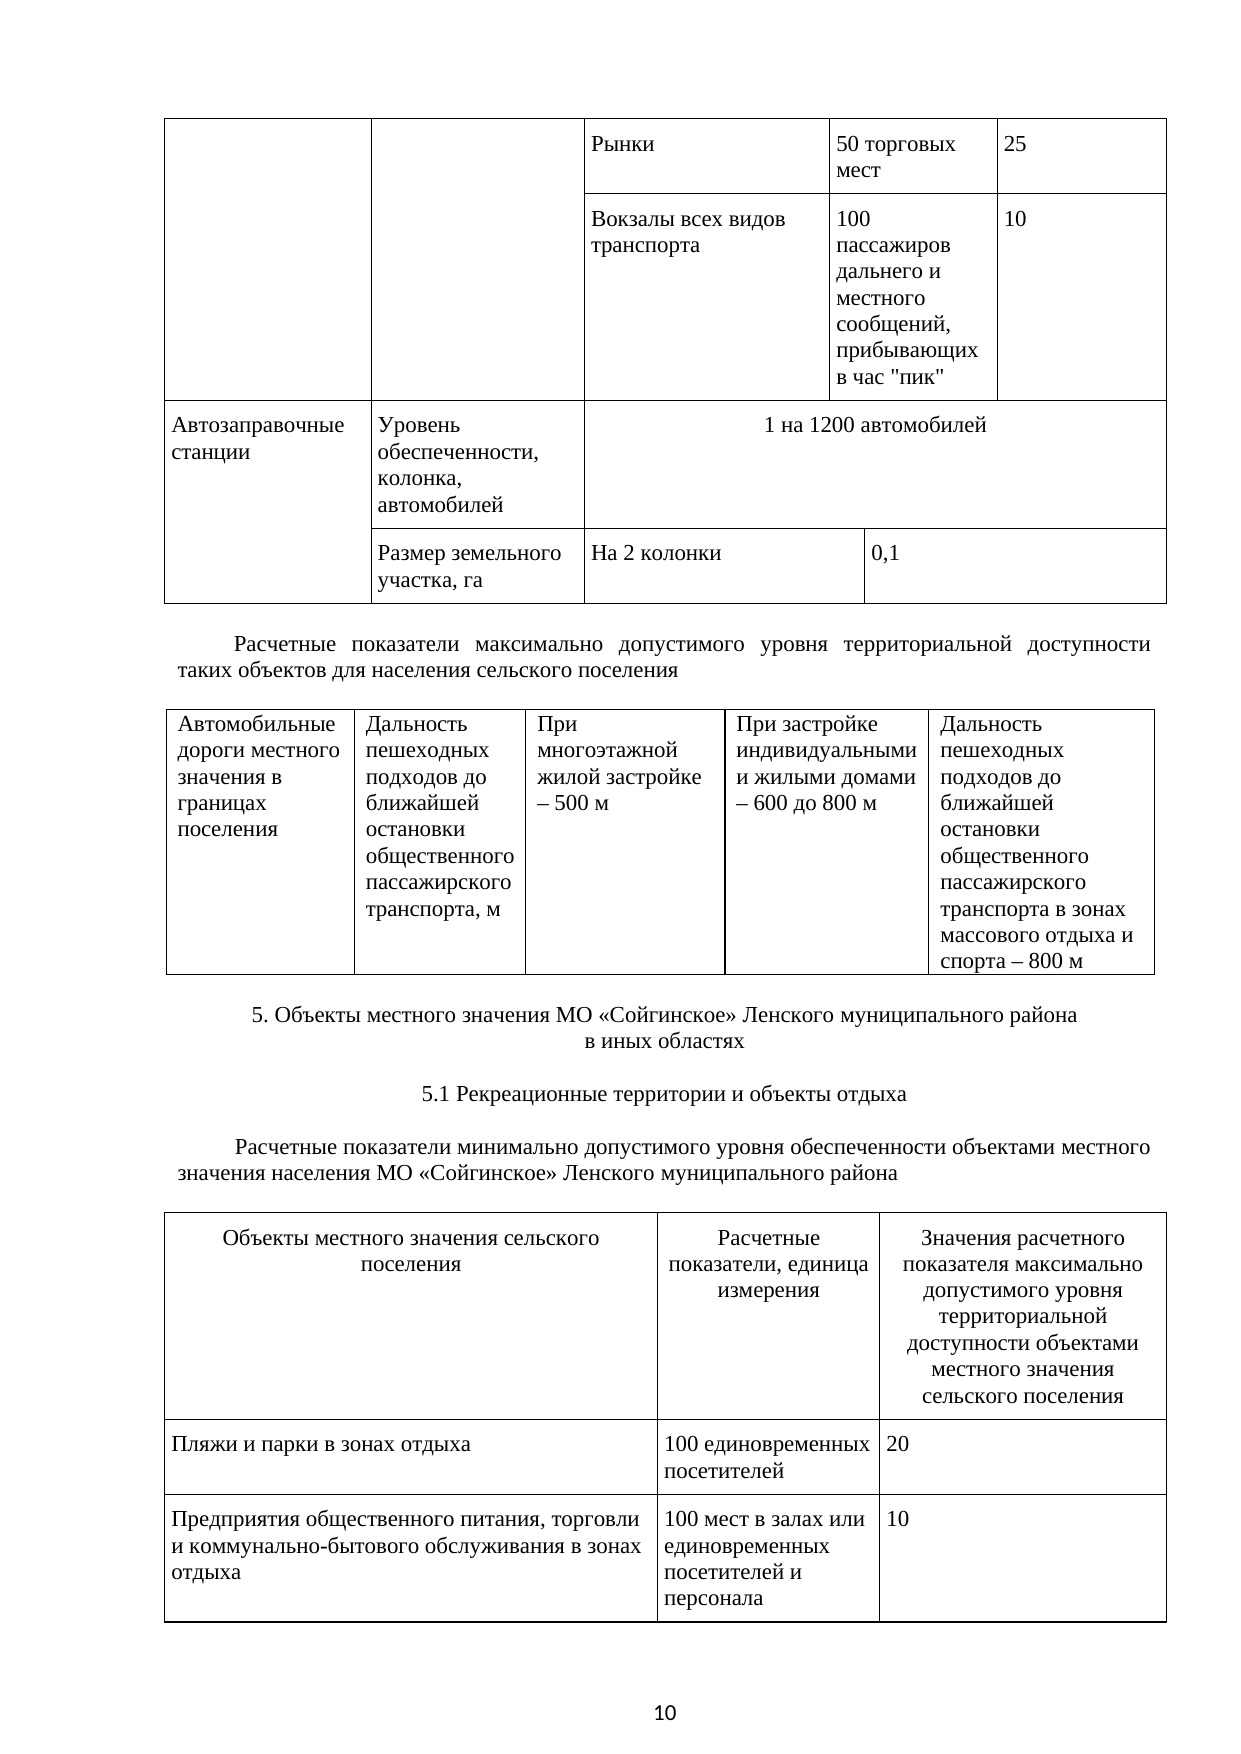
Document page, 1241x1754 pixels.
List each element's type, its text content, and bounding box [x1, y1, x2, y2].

table_header Автомобильные дороги местного значения в границах поселения [167, 710, 354, 974]
table_cell Уровень обеспеченности, колонка, автомобилей [372, 401, 584, 528]
table_header Объекты местного значения сельского поселения [165, 1213, 657, 1419]
text 5. Объекты местного значения МО «Сойгинское» Ленского муниципального района [177, 1001, 1152, 1027]
table_cell 25 [998, 119, 1166, 193]
table_cell 100 мест в залах или единовременных посетителей и персонала [658, 1495, 879, 1621]
table_cell 50 торговых мест [830, 119, 997, 193]
text Расчетные показатели максимально допустимого уровня территориальной доступности таких объектов для населения сельского поселения [177, 630, 1152, 683]
table_cell Рынки [585, 119, 829, 193]
table_cell 10 [880, 1495, 1166, 1621]
table_cell 10 [998, 194, 1166, 400]
table_header Значения расчетного показателя максимально допустимого уровня территориальной доступности объектами местного значения сельского поселения [880, 1213, 1166, 1419]
table_cell На 2 колонки [585, 529, 864, 603]
table_cell Автозаправочные станции [165, 401, 371, 603]
text Расчетные показатели минимально допустимого уровня обеспеченности объектами местного значения населения МО «Сойгинское» Ленского муниципального района [177, 1133, 1152, 1186]
table_cell Предприятия общественного питания, торговли и коммунально-бытового обслуживания в зонах отдыха [165, 1495, 657, 1621]
table_header При многоэтажной жилой застройке – 500 м [526, 710, 724, 974]
table_header Расчетные показатели, единица измерения [658, 1213, 879, 1419]
table_cell 100 единовременных посетителей [658, 1420, 879, 1494]
table_cell 0,1 [865, 529, 1166, 603]
table_cell Пляжи и парки в зонах отдыха [165, 1420, 657, 1494]
table_cell 100 пассажиров дальнего и местного сообщений, прибывающих в час "пик" [830, 194, 997, 400]
text в иных областях [177, 1027, 1152, 1054]
table_cell Вокзалы всех видов транспорта [585, 194, 829, 400]
table_header При застройке индивидуальными и жилыми домами – 600 до 800 м [726, 710, 928, 974]
table_header Дальность пешеходных подходов до ближайшей остановки общественного пассажирского транспорта, м [355, 710, 525, 974]
table_cell 20 [880, 1420, 1166, 1494]
table_header Дальность пешеходных подходов до ближайшей остановки общественного пассажирского транспорта в зонах массового отдыха и спорта – 800 м [929, 710, 1154, 974]
table_cell 1 на 1200 автомобилей [585, 401, 1166, 528]
table_cell Размер земельного участка, га [372, 529, 584, 603]
text 5.1 Рекреационные территории и объекты отдыха [177, 1080, 1152, 1106]
